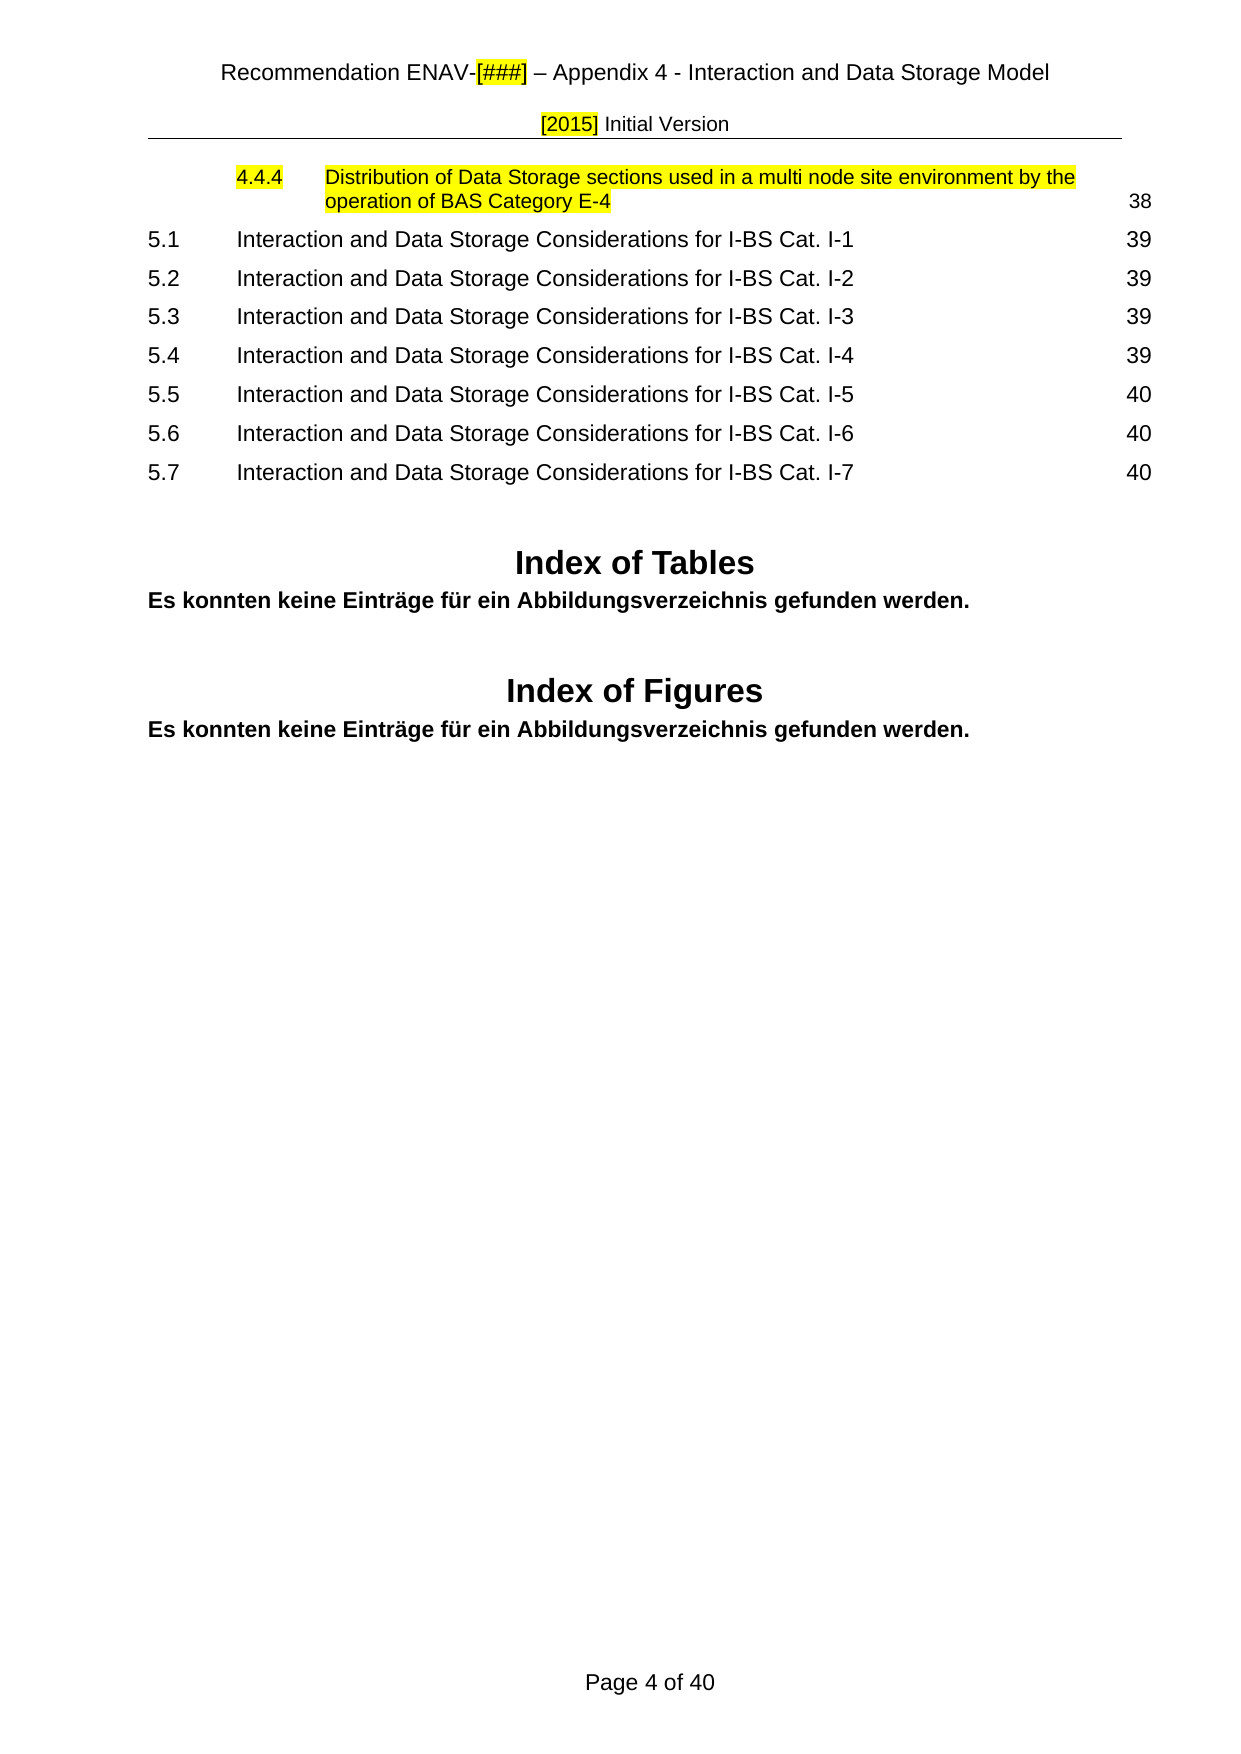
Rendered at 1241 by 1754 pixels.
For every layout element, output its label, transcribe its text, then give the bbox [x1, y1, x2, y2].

title Index of Figures [148, 671, 1122, 710]
text 5.4 Interaction and Data Storage Considerations for I-BS Cat. I-4 39 [148, 342, 1122, 368]
text 5.5 Interaction and Data Storage Considerations for I-BS Cat. I-5 40 [148, 381, 1122, 407]
text 5.7 Interaction and Data Storage Considerations for I-BS Cat. I-7 40 [148, 459, 1122, 485]
text 5.6 Interaction and Data Storage Considerations for I-BS Cat. I-6 40 [148, 420, 1122, 446]
title Index of Tables [148, 543, 1122, 581]
text 5.1 Interaction and Data Storage Considerations for I-BS Cat. I-1 39 [148, 226, 1122, 252]
text 4.4.4 Distribution of Data Storage sections used in a multi node site environment by the operation of BAS Category E-4 38 [611, 165, 1122, 213]
text Es konnten keine Einträge für ein Abbildungsverzeichnis gefunden werden. [148, 716, 1122, 742]
text Es konnten keine Einträge für ein Abbildungsverzeichnis gefunden werden. [148, 587, 1122, 614]
text 5.3 Interaction and Data Storage Considerations for I-BS Cat. I-3 39 [148, 303, 1122, 330]
text 5.2 Interaction and Data Storage Considerations for I-BS Cat. I-2 39 [148, 264, 1122, 291]
